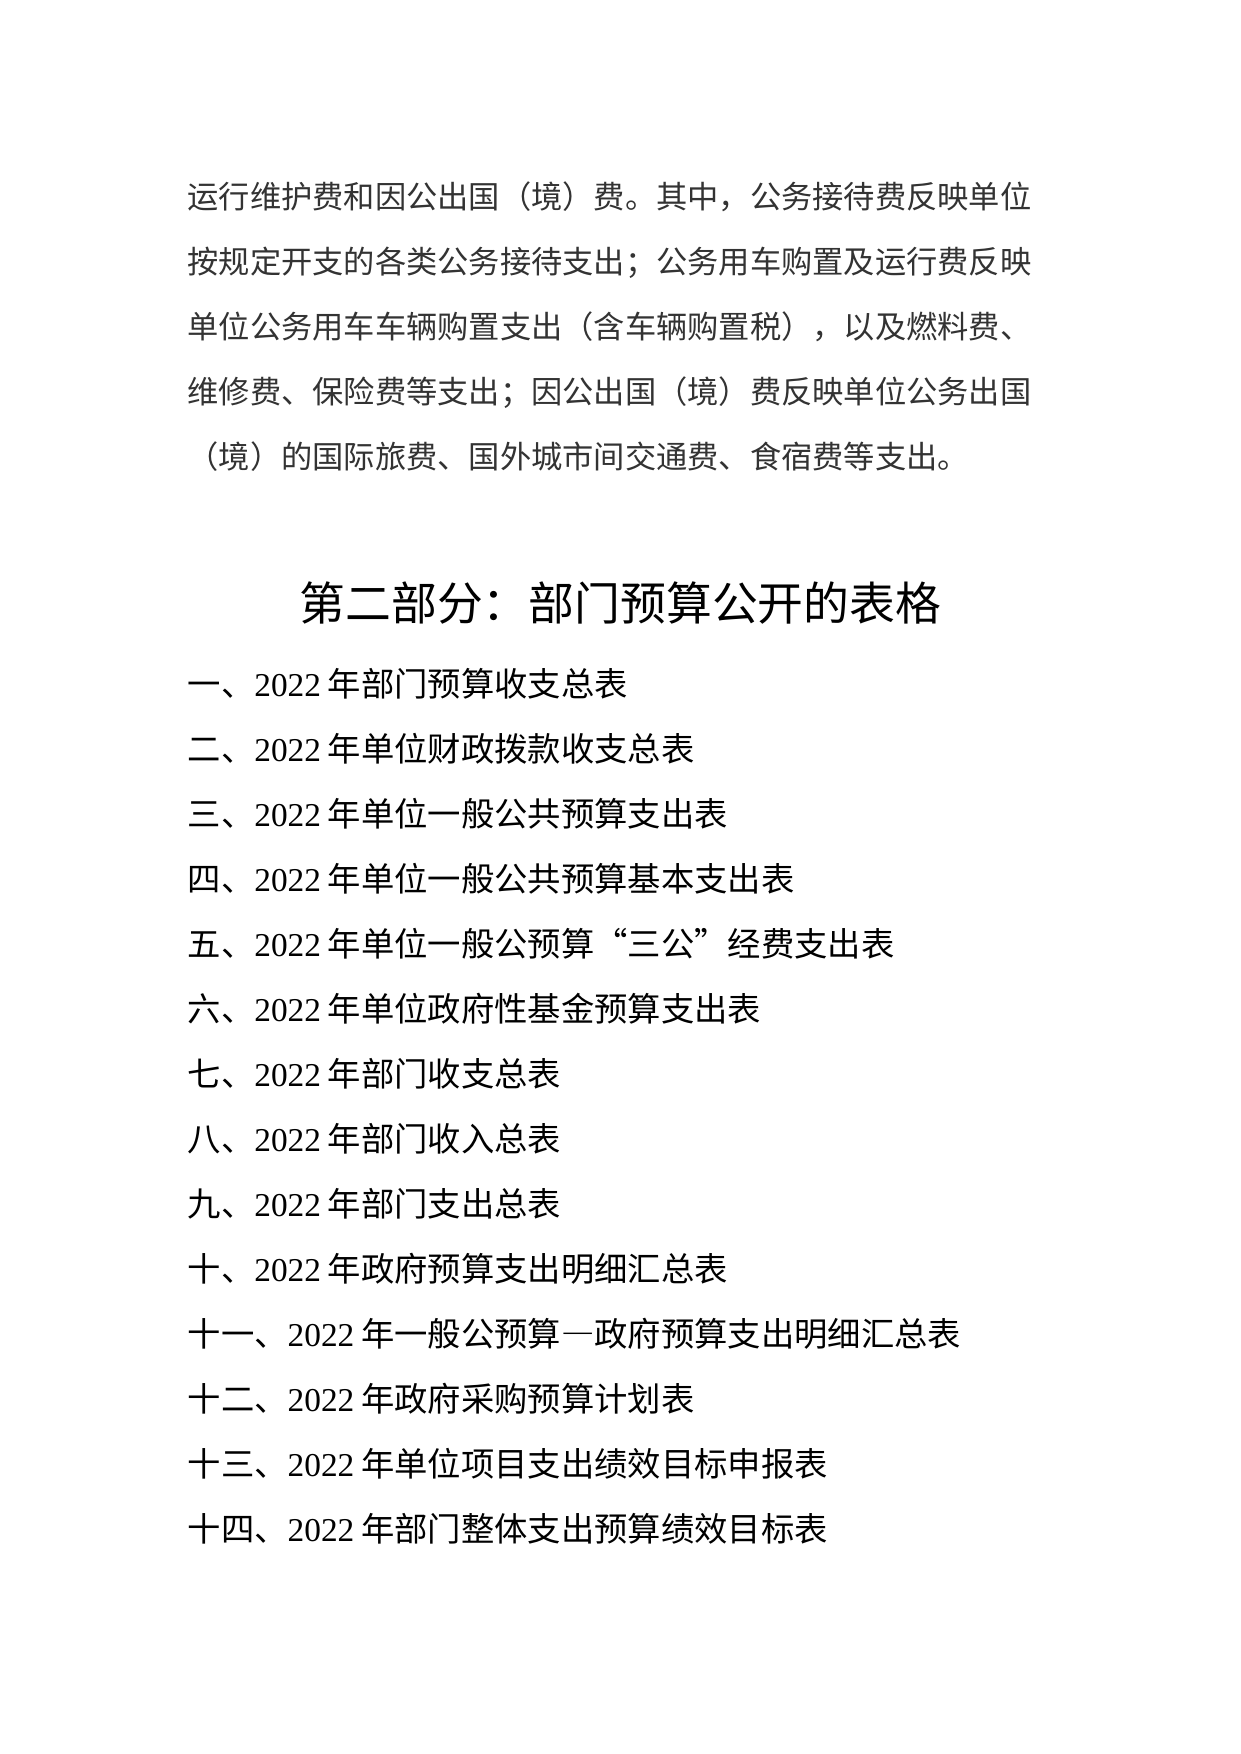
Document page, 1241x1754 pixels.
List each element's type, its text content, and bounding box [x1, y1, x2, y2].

text 七、2022年部门收支总表 [187, 1039, 1053, 1104]
text 三、2022年单位一般公共预算支出表 [187, 779, 1053, 844]
text 十二、2022年政府采购预算计划表 [187, 1364, 1053, 1429]
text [187, 162, 1053, 487]
text 四、2022年单位一般公共预算基本支出表 [187, 844, 1053, 909]
text 一、2022年部门预算收支总表 [187, 649, 1053, 714]
text 六、2022年单位政府性基金预算支出表 [187, 974, 1053, 1039]
text 五、2022年单位一般公预算“三公”经费支出表 [187, 909, 1053, 974]
text 第二部分：部门预算公开的表格 [187, 552, 1053, 649]
text 十一、2022年一般公预算—政府预算支出明细汇总表 [187, 1299, 1053, 1364]
text 二、2022年单位财政拨款收支总表 [187, 714, 1053, 779]
text 八、2022年部门收入总表 [187, 1104, 1053, 1169]
text 九、2022年部门支出总表 [187, 1169, 1053, 1234]
text 十四、2022年部门整体支出预算绩效目标表 [187, 1494, 1053, 1559]
text 十三、2022年单位项目支出绩效目标申报表 [187, 1429, 1053, 1494]
text 十、2022年政府预算支出明细汇总表 [187, 1234, 1053, 1299]
